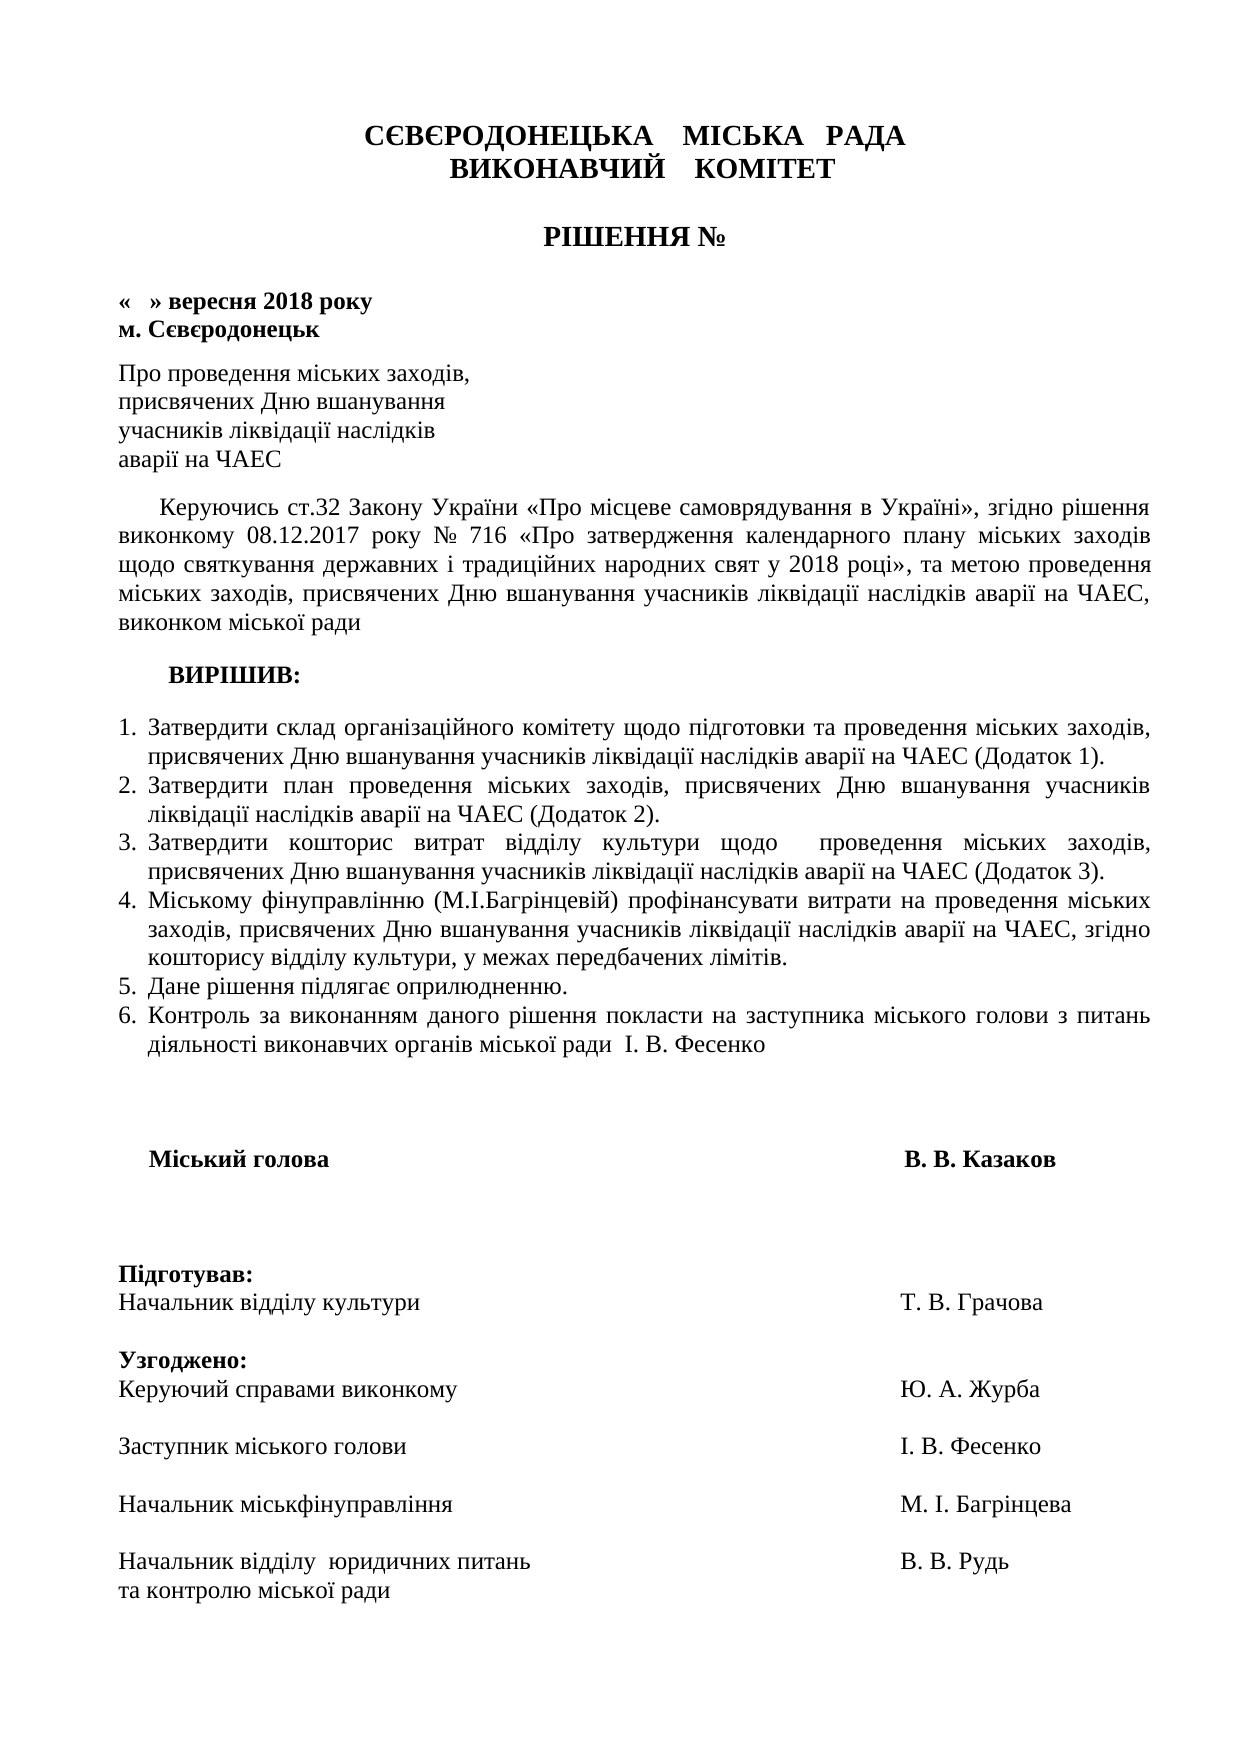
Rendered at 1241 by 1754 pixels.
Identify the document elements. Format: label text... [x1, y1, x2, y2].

table_cell Ю. А. Журба [889, 1316, 1125, 1402]
table_cell В. В. Рудь [889, 1518, 1125, 1604]
text присвячених Дню вшанування [118, 386, 1152, 415]
table_cell Начальник відділу юридичних питань та контролю міської ради [107, 1518, 889, 1604]
table_header Підготував: Начальник відділу культури [107, 1259, 889, 1316]
list Затвердити кошторис витрат відділу культури щодо проведення міських заходів, присвячених Дню вшанування учасників ліквідації наслідків аварії на ЧАЕС (Додаток 3). [118, 827, 1152, 885]
text ВИРІШИВ: [118, 660, 1152, 688]
text РІШЕННЯ № [118, 219, 1152, 252]
text Міський голова В. В. Казаков [118, 1144, 1152, 1172]
text Про проведення міських заходів, [118, 358, 1152, 386]
list Затвердити план проведення міських заходів, присвячених Дню вшанування учасників ліквідації наслідків аварії на ЧАЕС (Додаток 2). [118, 770, 1152, 827]
list Контроль за виконанням даного рішення покласти на заступника міського голови з питань діяльності виконавчих органів міської ради І. В. Фесенко [118, 1000, 1152, 1057]
list Міському фінуправлінню (М.І.Багрінцевій) профінансувати витрати на проведення міських заходів, присвячених Дню вшанування учасників ліквідації наслідків аварії на ЧАЕС, згідно кошторису відділу культури, у межах передбачених лімітів. [118, 885, 1152, 971]
subtitle « » вересня 2018 року [118, 286, 1122, 314]
text аварії на ЧАЕС [118, 444, 1152, 473]
list Затвердити склад організаційного комітету щодо підготовки та проведення міських заходів, присвячених Дню вшанування учасників ліквідації наслідків аварії на ЧАЕС (Додаток 1). [118, 712, 1152, 770]
table_cell І. В. Фесенко [889, 1403, 1125, 1460]
text учасників ліквідації наслідків [118, 415, 1152, 444]
text СЄВЄРОДОНЕЦЬКА МІСЬКА РАДА [118, 118, 1152, 152]
table_cell Заступник міського голови [107, 1403, 889, 1460]
subtitle ВИКОНАВЧИЙ КОМІТЕТ [133, 152, 1107, 185]
text Керуючись ст.32 Закону України «Про місцеве самоврядування в Україні», згідно рішення виконкому 08.12.2017 року № 716 «Про затвердження календарного плану міських заходів щодо святкування державних і традиційних народних свят у 2018 році», та метою проведення міських заходів, присвячених Дню вшанування учасників ліквідації наслідків аварії на ЧАЕС, виконком міської ради [118, 492, 1152, 636]
table_cell М. І. Багрінцева [889, 1460, 1125, 1517]
table_header Т. В. Грачова [889, 1259, 1125, 1316]
table_cell Начальник міськфінуправління [107, 1460, 889, 1517]
list Дане рішення підлягає оприлюдненню. [118, 971, 1152, 1000]
subtitle м. Сєвєродонецьк [118, 314, 1122, 343]
table_cell Узгоджено: Керуючий справами виконкому [107, 1316, 889, 1402]
